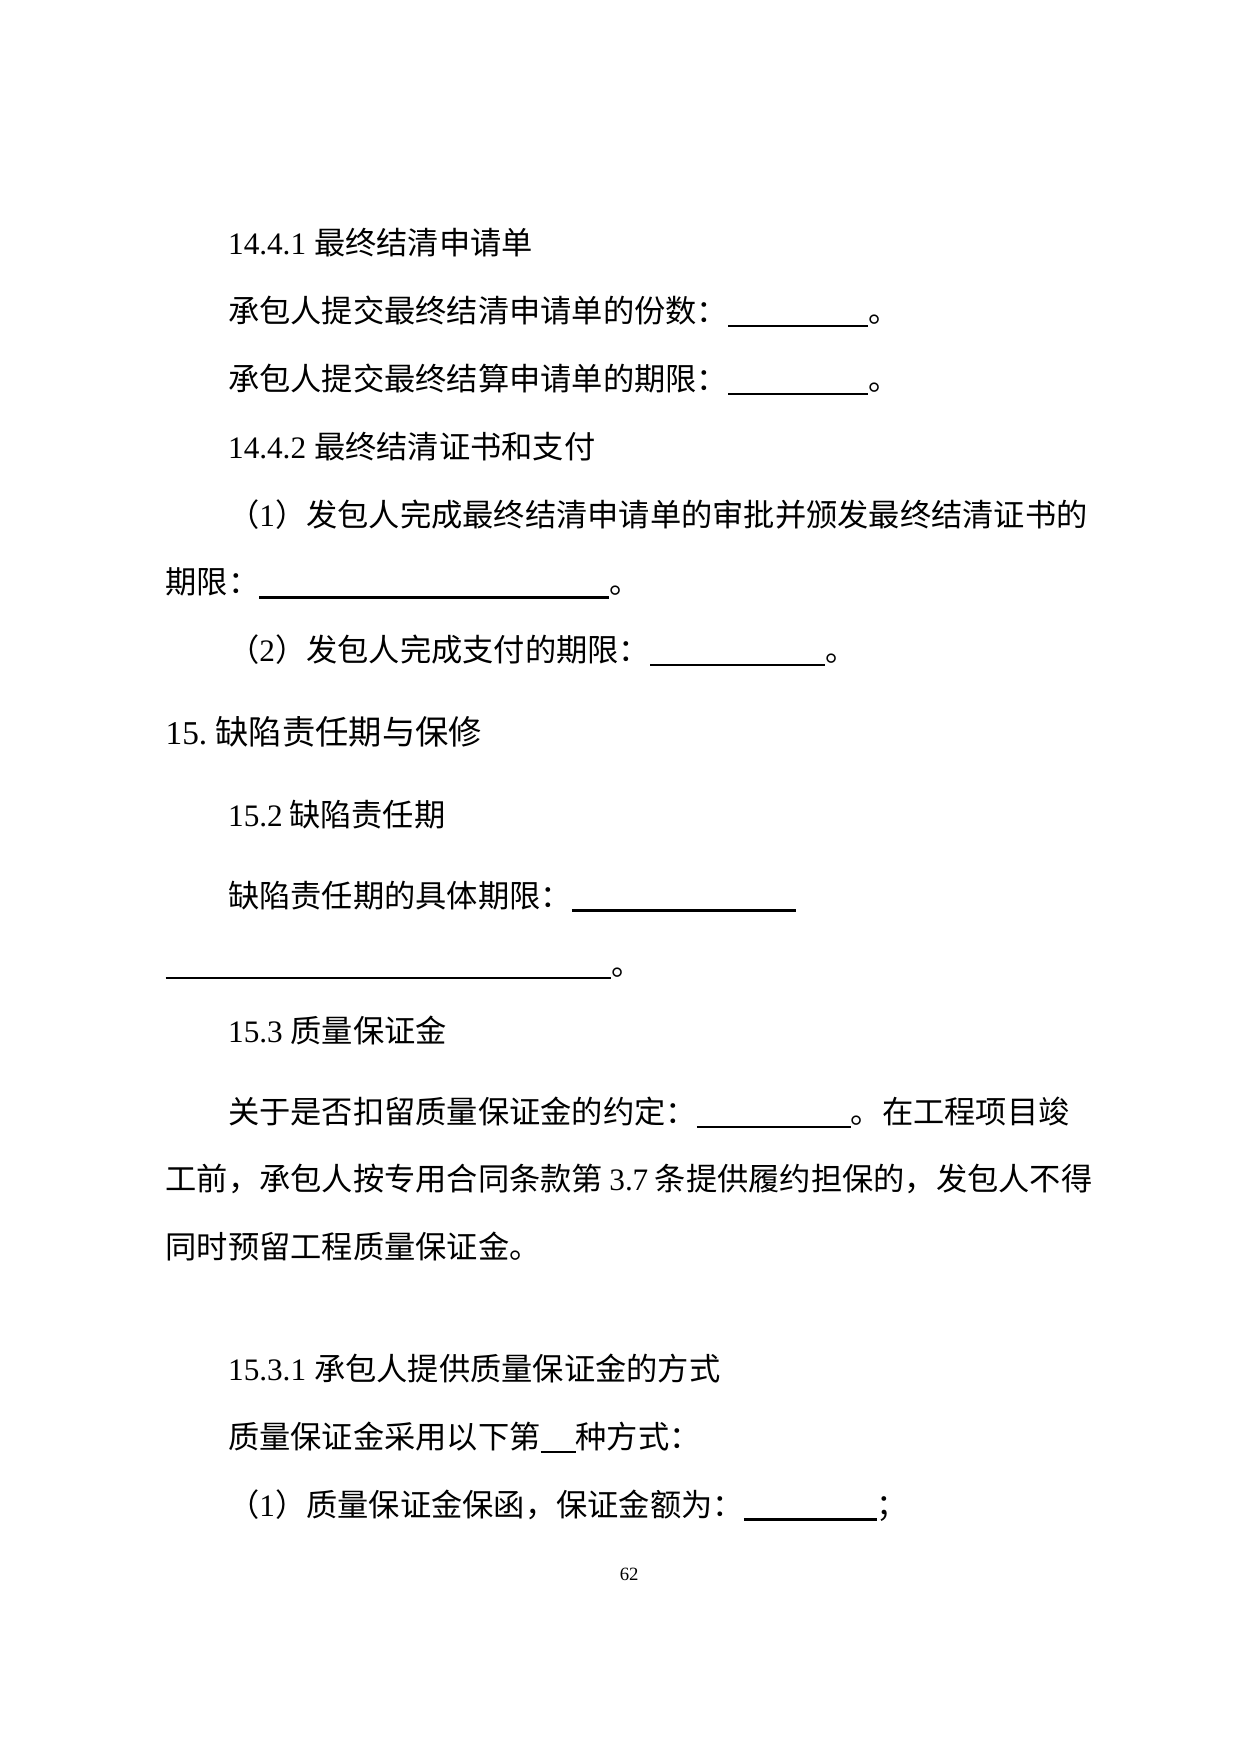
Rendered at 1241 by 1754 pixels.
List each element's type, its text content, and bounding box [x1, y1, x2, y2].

text 15.2缺陷责任期 [165, 791, 1092, 836]
text 14.4.2 最终结清证书和支付 [165, 422, 1092, 467]
text 14.4.1 最终结清申请单 [165, 218, 1092, 264]
text （1）质量保证金保函，保证金额为： ； [165, 1480, 1092, 1525]
text 关于是否扣留质量保证金的约定： 。在工程项目竣工前，承包人按专用合同条款第3.7条提供履约担保的，发包人不得同时预留工程质量保证金。 [165, 1087, 1092, 1268]
text 15.3 质量保证金 [165, 1006, 1092, 1052]
text （2）发包人完成支付的期限： 。 [165, 625, 1092, 671]
text 承包人提交最终结清申请单的份数： 。 [165, 286, 1092, 332]
text 。 [165, 939, 1092, 984]
text 质量保证金采用以下第 种方式： [165, 1412, 1092, 1457]
text 承包人提交最终结算申请单的期限： 。 [165, 354, 1092, 399]
text 15.3.1 承包人提供质量保证金的方式 [165, 1344, 1092, 1389]
subtitle 15. 缺陷责任期与保修 [165, 706, 1092, 754]
text 缺陷责任期的具体期限： [165, 871, 1092, 916]
text （1）发包人完成最终结清申请单的审批并颁发最终结清证书的期限： 。 [165, 490, 1092, 603]
